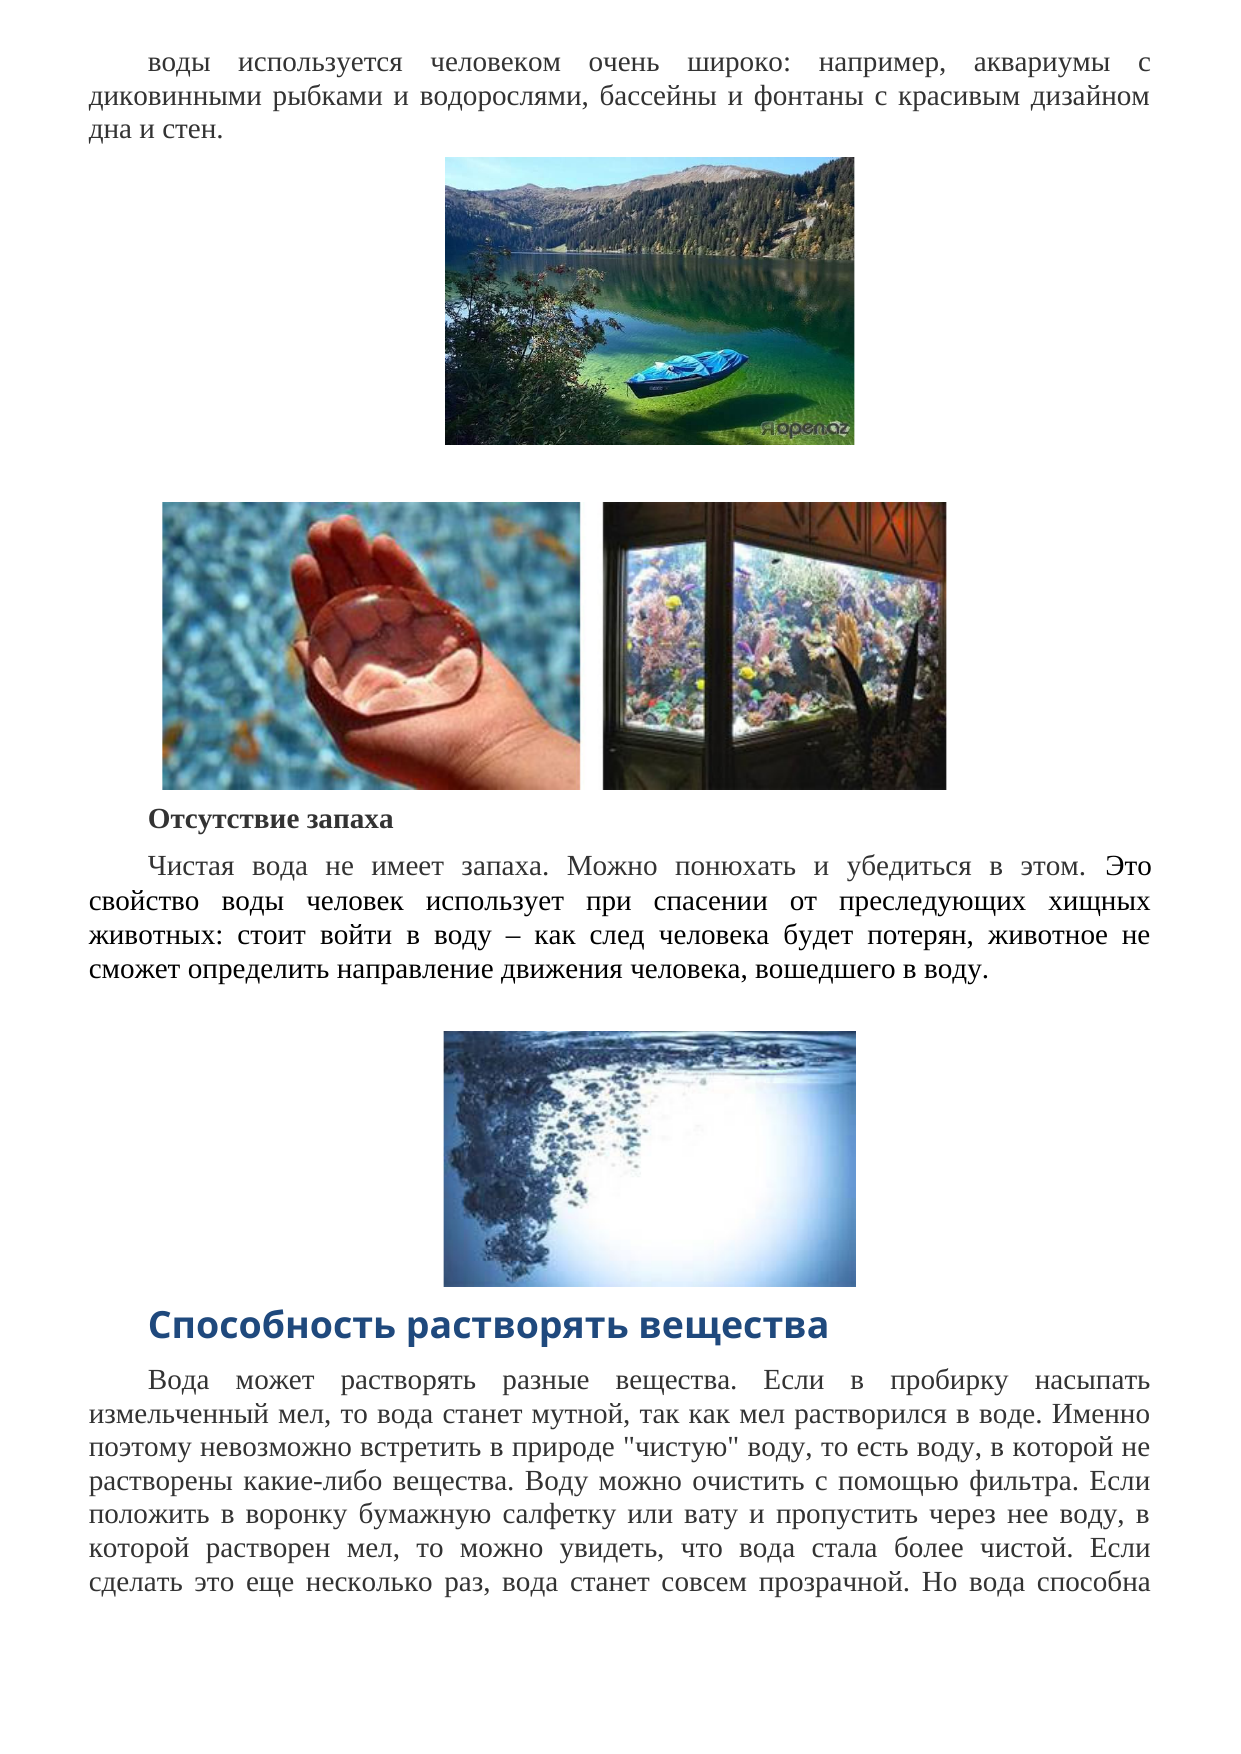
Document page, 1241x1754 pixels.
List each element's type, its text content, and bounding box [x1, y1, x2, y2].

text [88, 1362, 1152, 1597]
text Чистая вода не имеет запаха. Можно понюхать и убедиться в этом. Это свойство воды человек использует при спасении от преследующих хищных животных: стоит войти в воду – как след человека будет потерян, животное не сможет определить направление движения человека, вошедшего в воду. [88, 848, 1152, 985]
text воды используется человеком очень широко: например, аквариумы с диковинными рыбками и водорослями, бассейны и фонтаны с красивым дизайном дна и стен. [88, 44, 1152, 145]
text Способность растворять вещества [88, 1299, 1152, 1350]
picture [445, 157, 855, 445]
picture [443, 1031, 856, 1287]
text Отсутствие запаха [88, 802, 1152, 835]
picture [162, 502, 947, 790]
